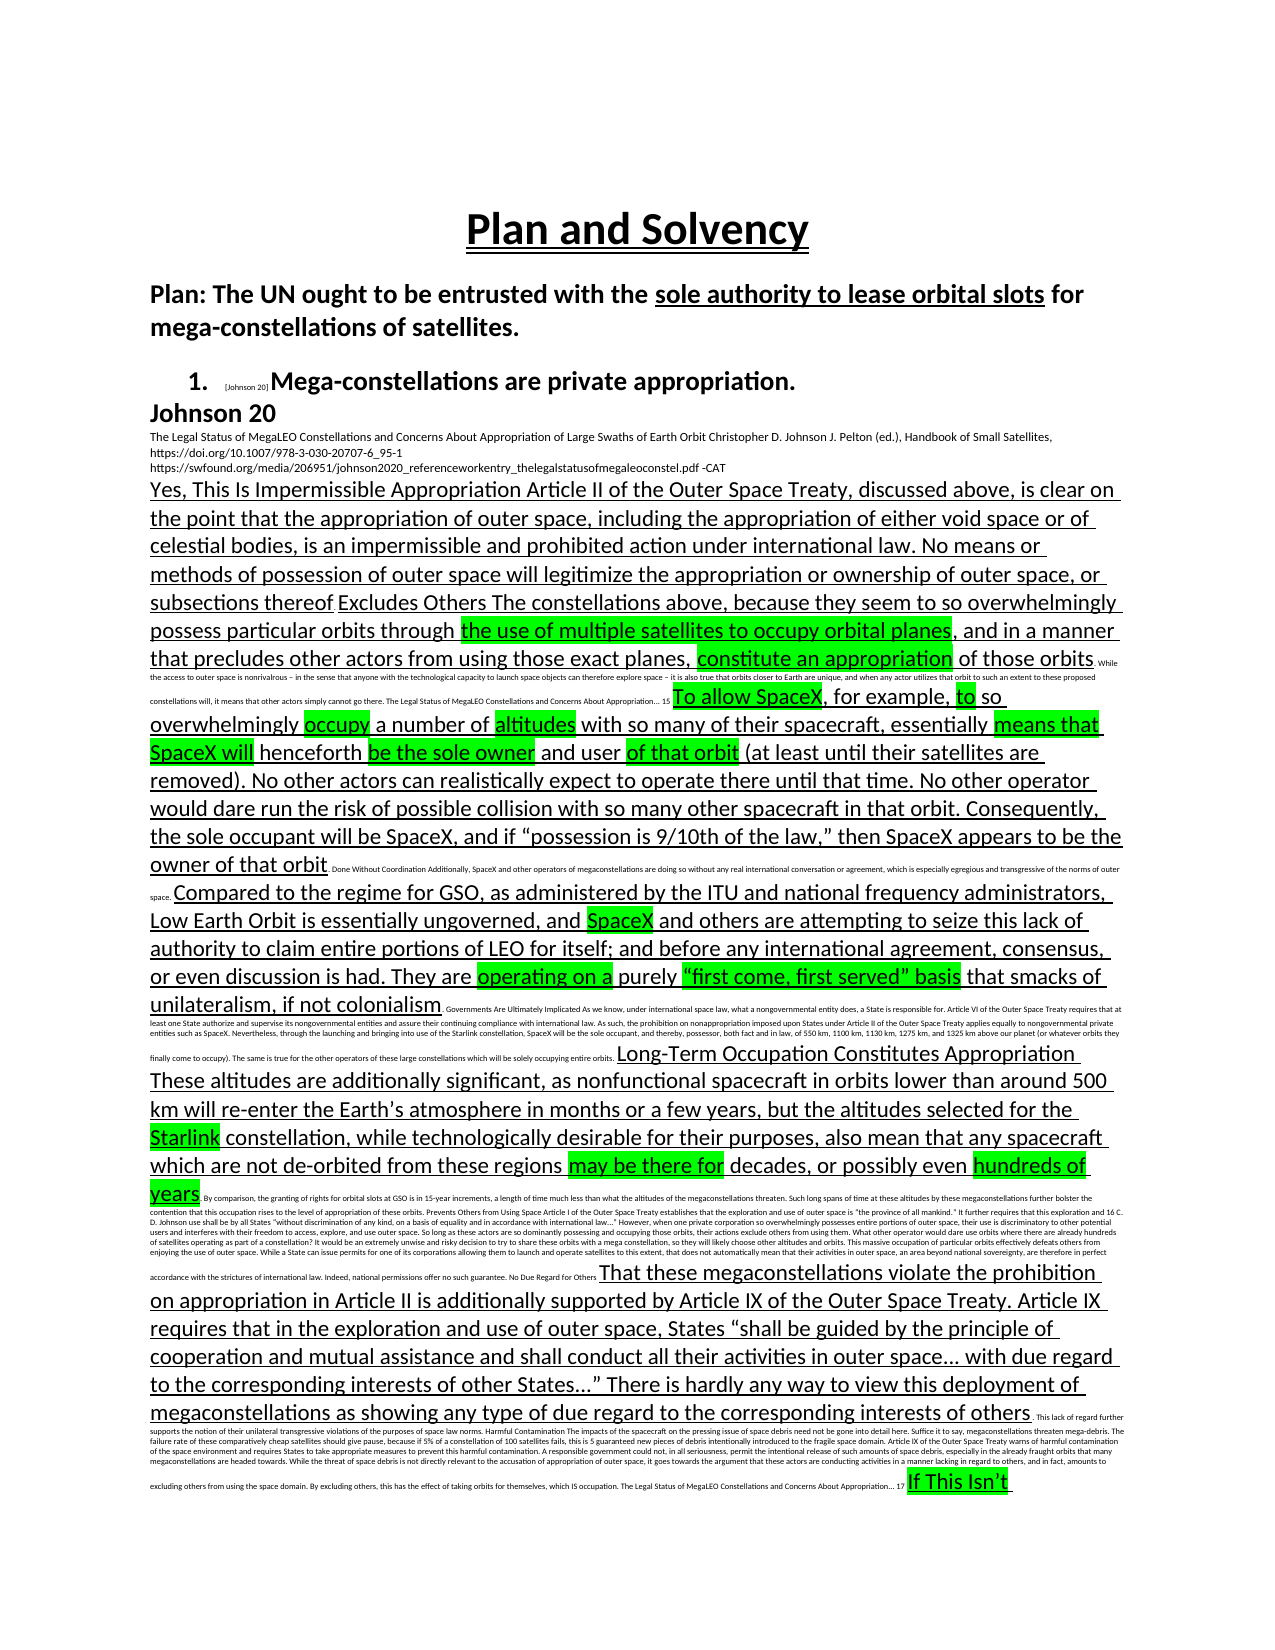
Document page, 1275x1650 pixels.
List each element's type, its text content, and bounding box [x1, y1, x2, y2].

subtitle Plan and Solvency [150, 200, 1125, 256]
subtitle [Johnson 20] Mega-constellations are private appropriation. [187, 364, 1125, 397]
text Johnson 20 [150, 397, 1125, 430]
subtitle Plan: The UN ought to be entrusted with the sole authority to lease orbital slots for mega-constellations of satellites. [150, 277, 1125, 343]
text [150, 476, 1125, 1495]
text The Legal Status of MegaLEO Constellations and Concerns About Appropriation of Large Swaths of Earth Orbit Christopher D. Johnson J. Pelton (ed.), Handbook of Small Satellites, https://doi.org/10.1007/978-3-030-20707-6_95-1 https://swfound.org/media/206951/johnson2020_referenceworkentry_thelegalstatusofmegaleoconstel.pdf -CAT [150, 430, 1125, 476]
